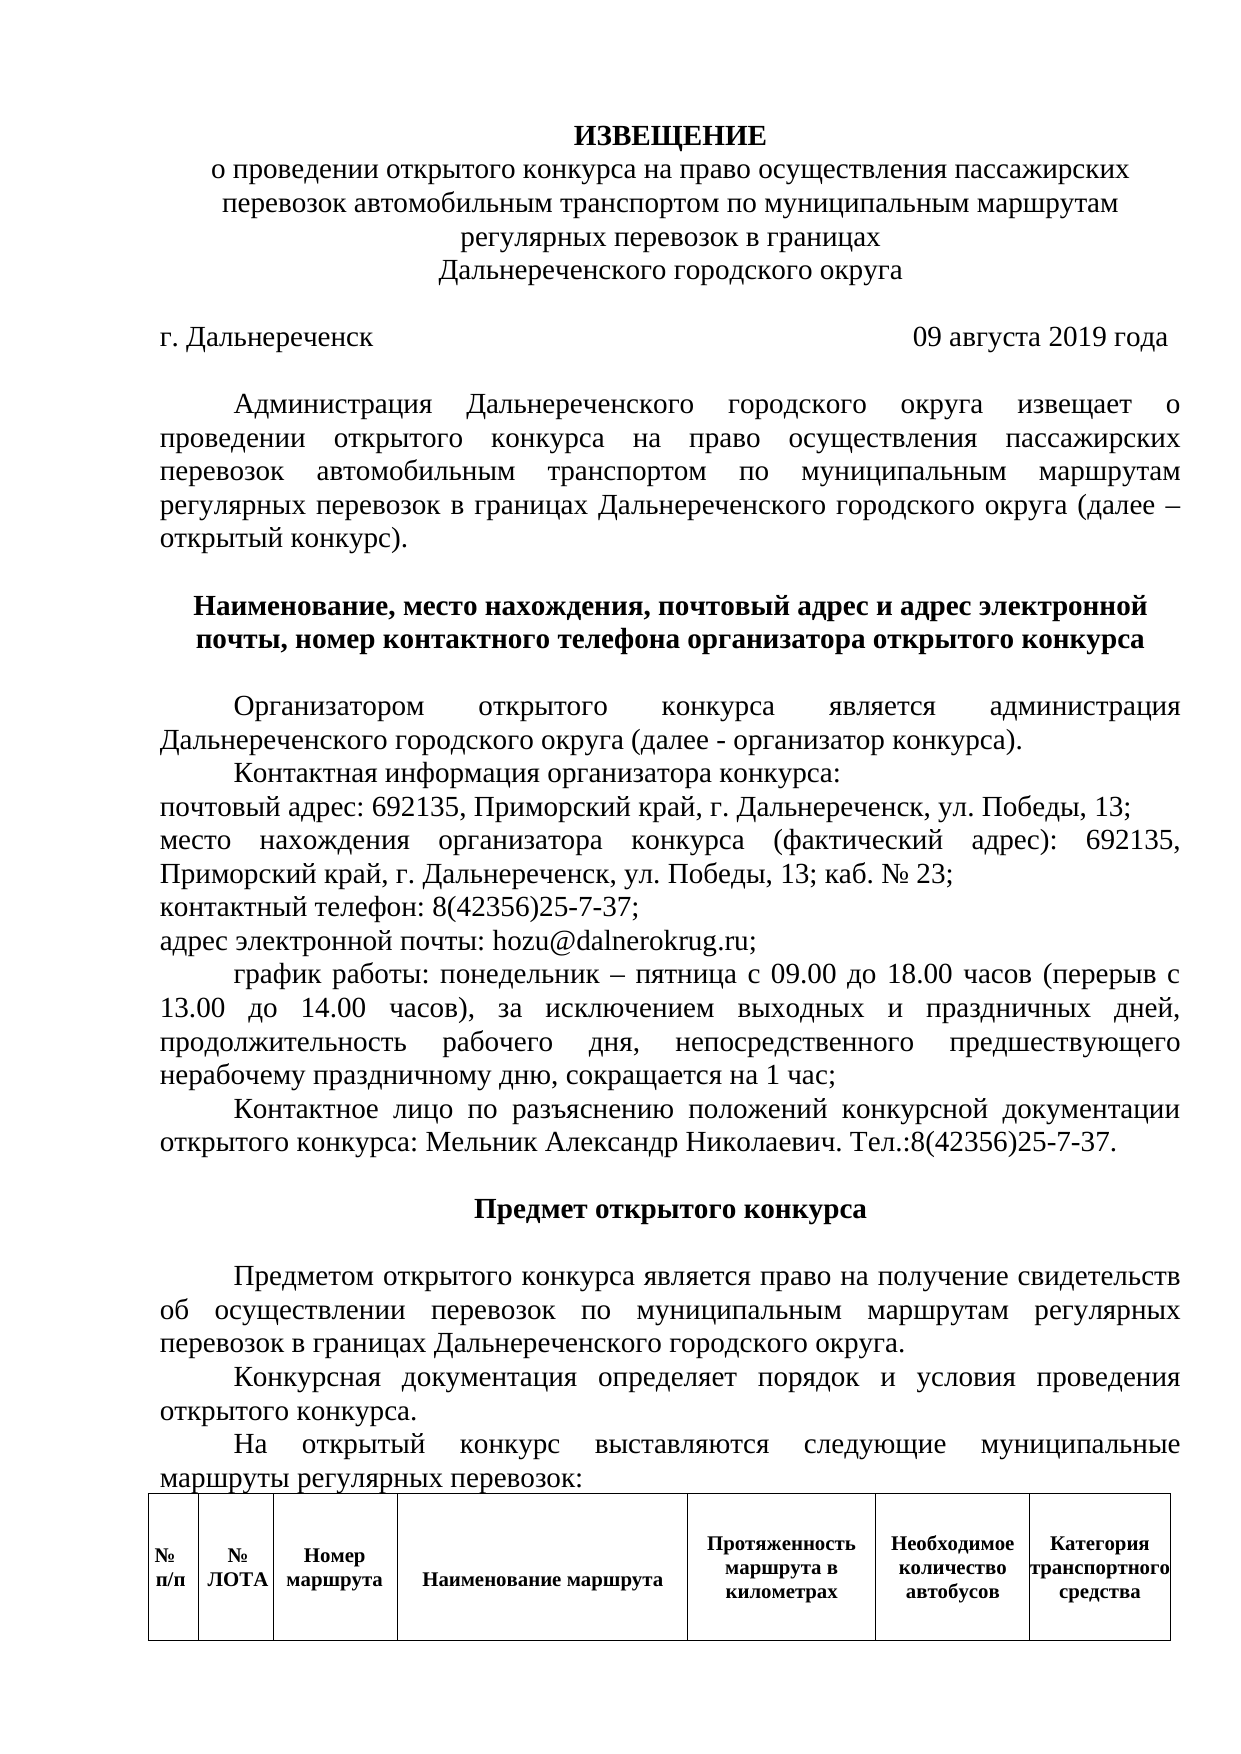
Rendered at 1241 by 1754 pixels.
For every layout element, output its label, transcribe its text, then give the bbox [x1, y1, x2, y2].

text почтовый адрес: 692135, Приморский край, г. Дальнереченск, ул. Победы, 13; [159, 789, 1181, 822]
text о проведении открытого конкурса на право осуществления пассажирских перевозок автомобильным транспортом по муниципальным маршрутам регулярных перевозок в границах [159, 152, 1181, 252]
table_header Номер маршрута [274, 1494, 397, 1640]
text Организатором открытого конкурса является администрация Дальнереченского городского округа (далее - организатор конкурса). [159, 688, 1181, 755]
text Контактное лицо по разъяснению положений конкурсной документации открытого конкурса: Мельник Александр Николаевич. Тел.:8(42356)25-7-37. [159, 1091, 1181, 1158]
text ИЗВЕЩЕНИЕ [159, 118, 1181, 152]
text место нахождения организатора конкурса (фактический адрес): 692135, Приморский край, г. Дальнереченск, ул. Победы, 13; каб. № 23; [159, 822, 1181, 889]
table_header № п/п [149, 1494, 198, 1640]
text Конкурсная документация определяет порядок и условия проведения открытого конкурса. [159, 1359, 1181, 1426]
table_header Протяженность маршрута в километрах [688, 1494, 875, 1640]
table_header № ЛОТА [199, 1494, 273, 1640]
text адрес электронной почты: hozu@dalnerokrug.ru; [159, 923, 1181, 957]
text Предметом открытого конкурса является право на получение свидетельств об осуществлении перевозок по муниципальным маршрутам регулярных перевозок в границах Дальнереченского городского округа. [159, 1258, 1181, 1359]
text г. Дальнереченск 09 августа 2019 года [159, 319, 1181, 353]
table_header Категория транспортного средства [1030, 1494, 1170, 1640]
table_header Необходимое количество автобусов [876, 1494, 1029, 1640]
table_header Наименование маршрута [398, 1494, 687, 1640]
text график работы: понедельник – пятница с 09.00 до 18.00 часов (перерыв с 13.00 до 14.00 часов), за исключением выходных и праздничных дней, продолжительность рабочего дня, непосредственного предшествующего нерабочему праздничному дню, сокращается на 1 час; [159, 957, 1181, 1091]
text Предмет открытого конкурса [159, 1191, 1181, 1225]
text Администрация Дальнереченского городского округа извещает о проведении открытого конкурса на право осуществления пассажирских перевозок автомобильным транспортом по муниципальным маршрутам регулярных перевозок в границах Дальнереченского городского округа (далее – открытый конкурс). [159, 386, 1181, 554]
text Контактная информация организатора конкурса: [159, 755, 1181, 789]
text Наименование, место нахождения, почтовый адрес и адрес электронной почты, номер контактного телефона организатора открытого конкурса [159, 588, 1181, 655]
text Дальнереченского городского округа [159, 252, 1181, 286]
text контактный телефон: 8(42356)25-7-37; [159, 889, 1181, 923]
text На открытый конкурс выставляются следующие муниципальные маршруты регулярных перевозок: [159, 1426, 1181, 1493]
